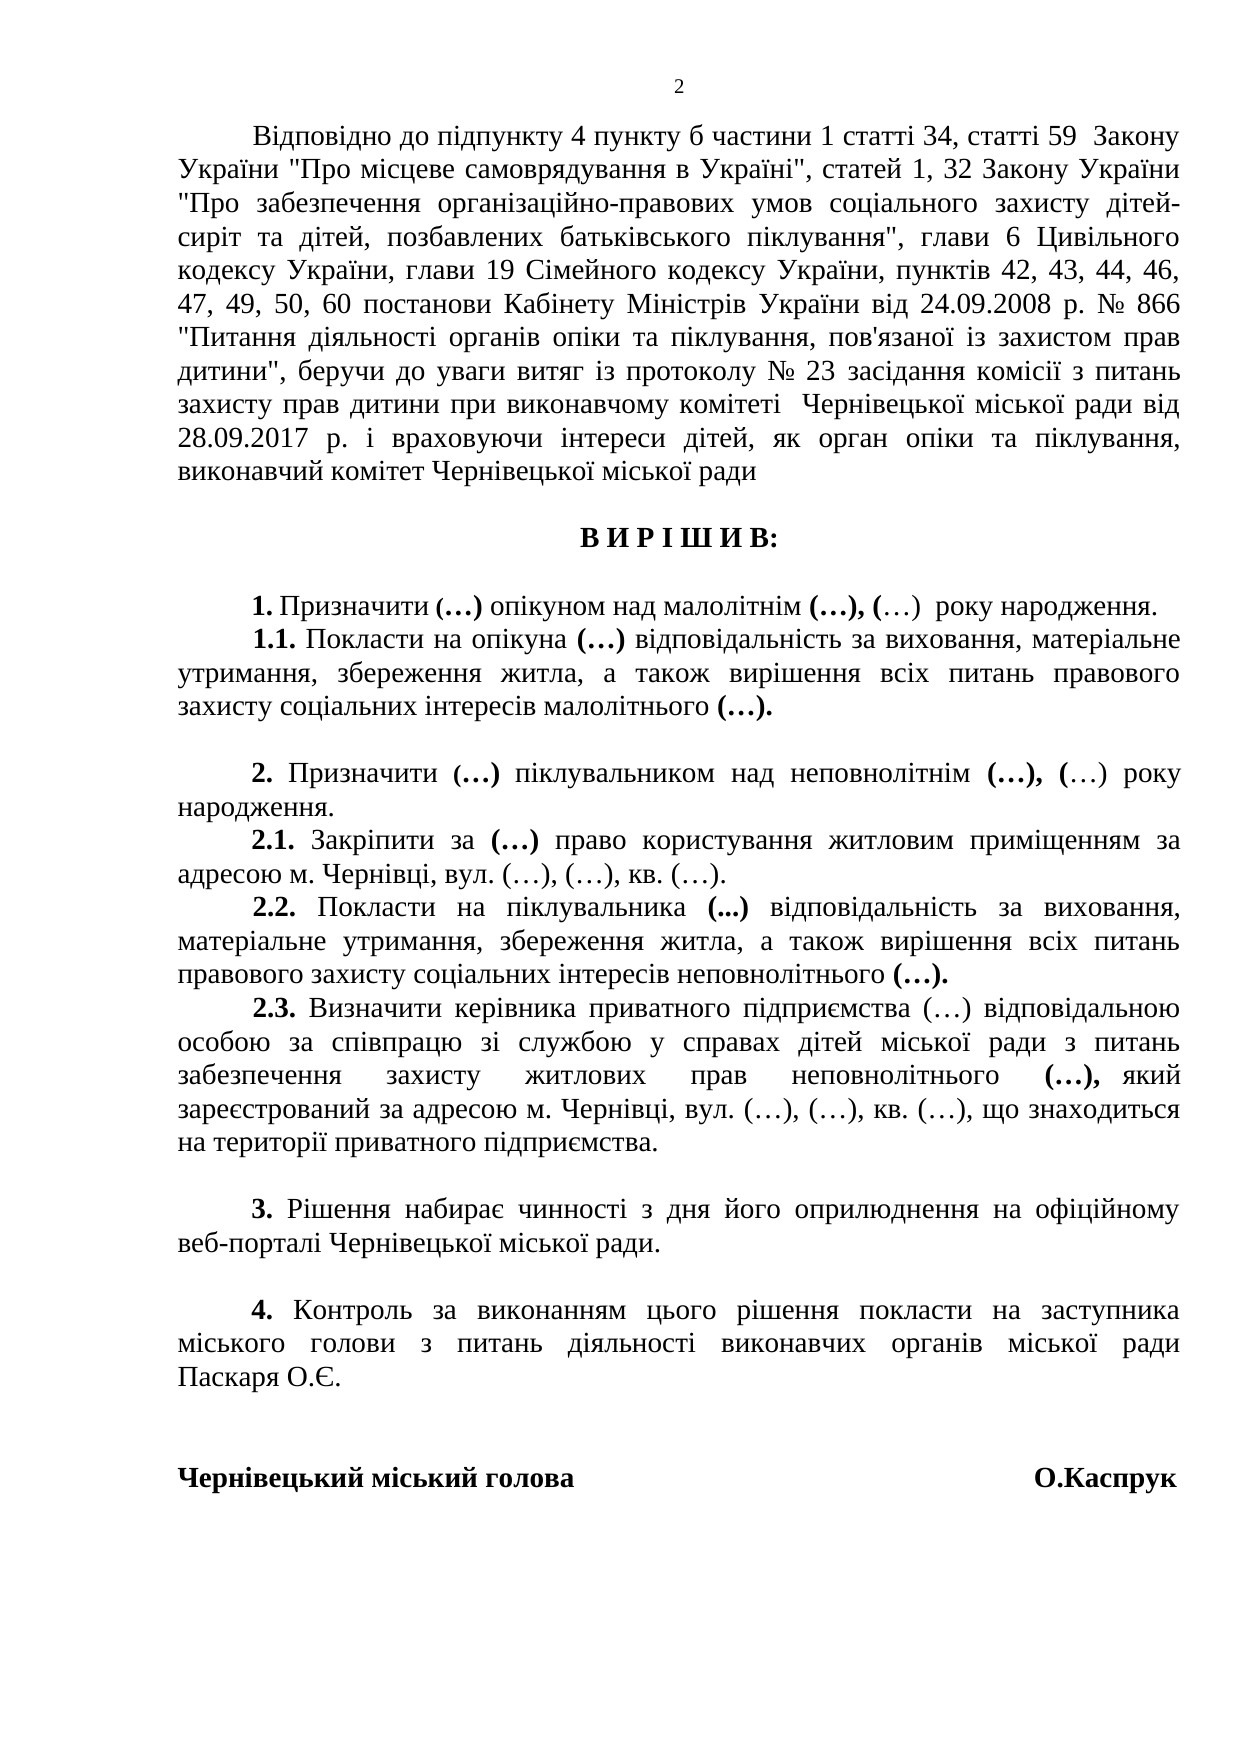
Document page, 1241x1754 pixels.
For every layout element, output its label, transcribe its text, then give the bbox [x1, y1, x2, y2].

text 2. Призначити (…) піклувальником над неповнолітнім (…), (…) року народження. [177, 755, 1181, 822]
text 1. Призначити (…) опікуном над малолітнім (…), (…) року народження. [177, 588, 1181, 621]
text 4. Контроль за виконанням цього рішення покласти на заступника міського голови з питань діяльності виконавчих органів міської ради Паскаря О.Є. [177, 1292, 1181, 1393]
text В И Р І Ш И В: [177, 521, 1181, 554]
text 1.1. Покласти на опікуна (…) відповідальність за виховання, матеріальне утримання, збереження житла, а також вирішення всіх питань правового захисту соціальних інтересів малолітнього (…). [177, 621, 1181, 722]
subtitle Чернівецький міський голова О.Каспрук [177, 1460, 1181, 1493]
text 2.1. Закріпити за (…) право користування житловим приміщенням за адресою м. Чернівці, вул. (…), (…), кв. (…). [177, 822, 1181, 889]
text 2.2. Покласти на піклувальника (...) відповідальність за виховання, матеріальне утримання, збереження житла, а також вирішення всіх питань правового захисту соціальних інтересів неповнолітнього (…). [177, 889, 1181, 990]
text 3. Рішення набирає чинності з дня його оприлюднення на офіційному веб-порталі Чернівецької міської ради. [177, 1191, 1181, 1258]
text 2.3. Визначити керівника приватного підприємства (…) відповідальною особою за співпрацю зі службою у справах дітей міської ради з питань забезпечення захисту житлових прав неповнолітнього (…), який зареєстрований за адресою м. Чернівці, вул. (…), (…), кв. (…), що знаходиться на території приватного підприємства. [177, 990, 1181, 1158]
text Відповідно до підпункту 4 пункту б частини 1 статті 34, статті 59 Закону України "Про місцеве самоврядування в Україні", статей 1, 32 Закону України "Про забезпечення організаційно-правових умов соціального захисту дітей-сиріт та дітей, позбавлених батьківського піклування", глави 6 Цивільного кодексу України, глави 19 Сімейного кодексу України, пунктів 42, 43, 44, 46, 47, 49, 50, 60 постанови Кабінету Міністрів України від 24.09.2008 р. № 866 "Питання діяльності органів опіки та піклування, пов'язаної із захистом прав дитини", беручи до уваги витяг із протоколу № 23 засідання комісії з питань захисту прав дитини при виконавчому комітеті Чернівецької міської ради від 28.09.2017 р. і враховуючи інтереси дітей, як орган опіки та піклування, виконавчий комітет Чернівецької міської ради [177, 118, 1181, 487]
